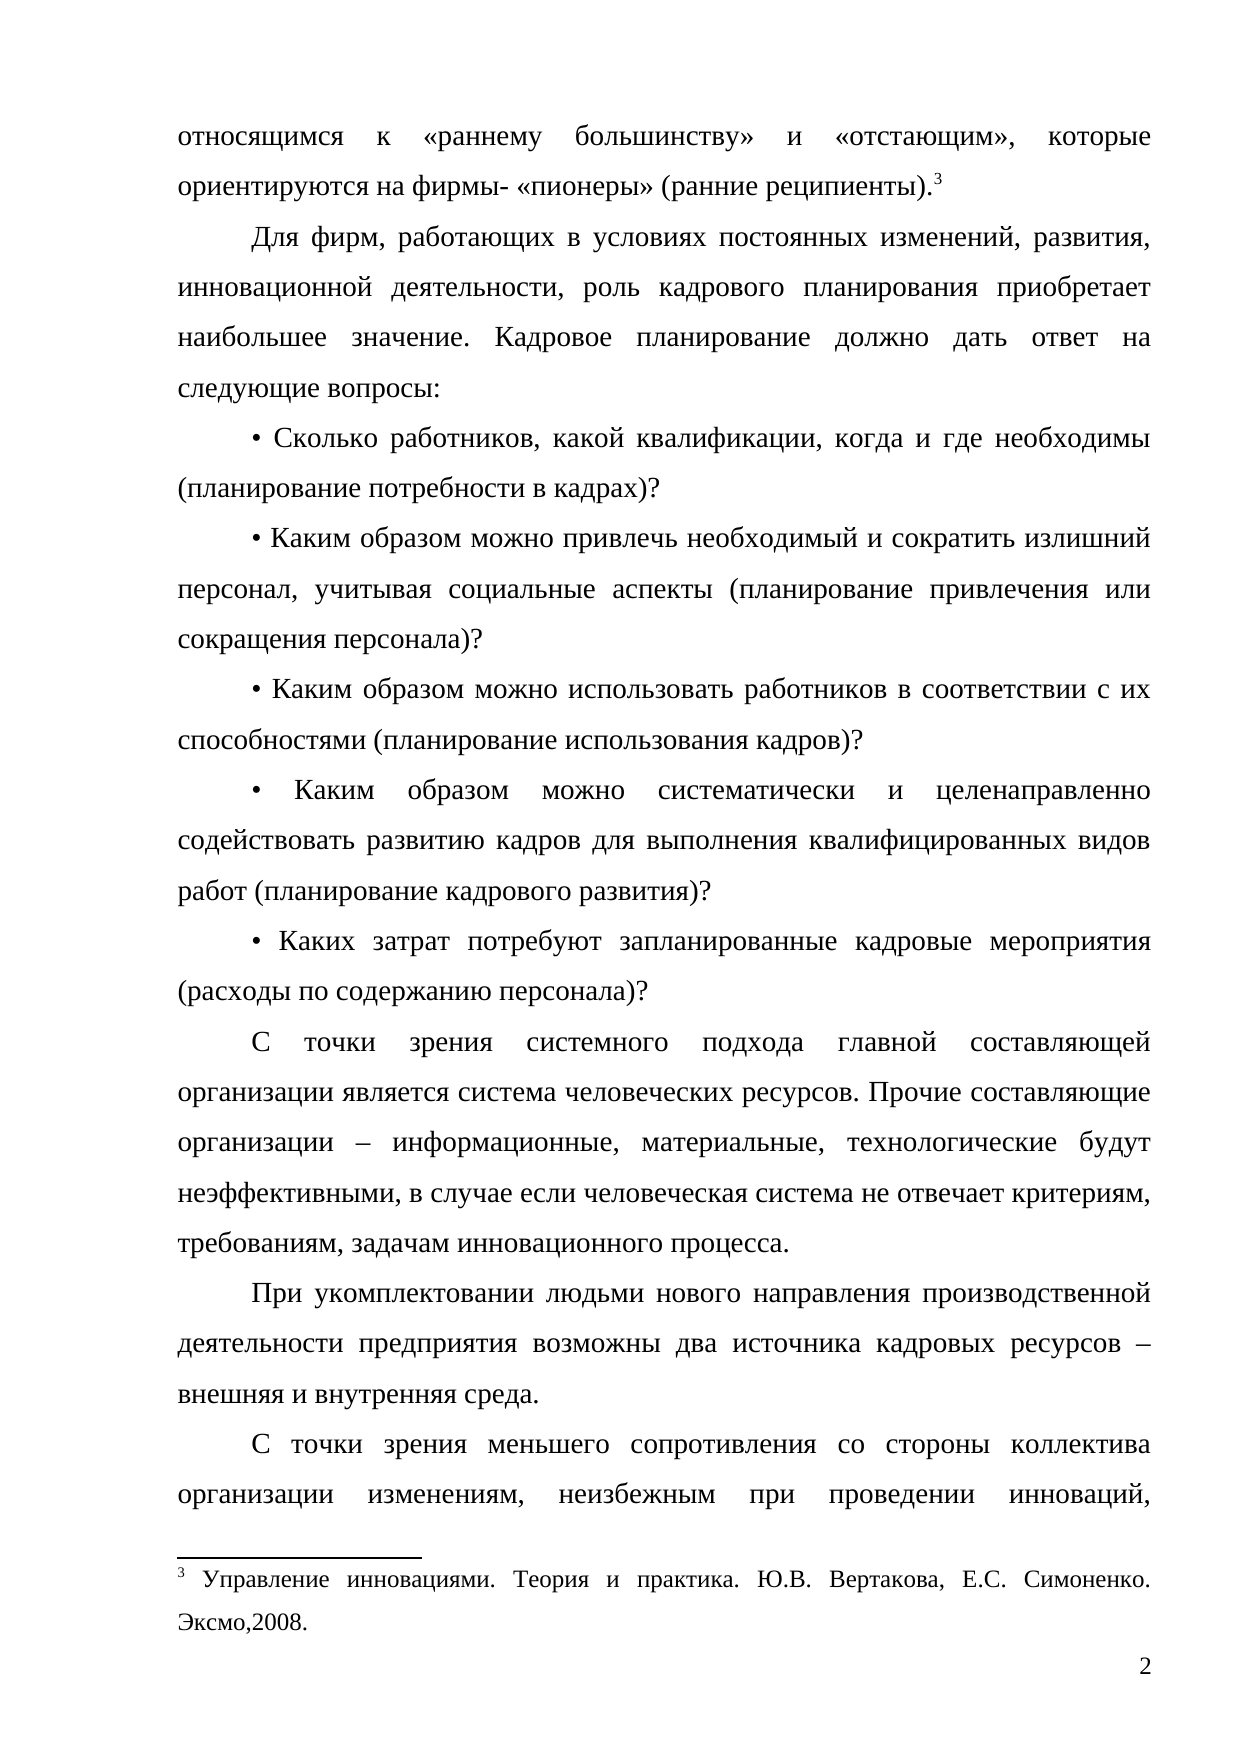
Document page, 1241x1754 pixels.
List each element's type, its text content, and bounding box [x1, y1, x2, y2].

text • Каким образом можно систематически и целенаправленно содействовать развитию кадров для выполнения квалифицированных видов работ (планирование кадрового развития)? [177, 772, 1152, 906]
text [177, 118, 1152, 202]
text Для фирм, работающих в условиях постоянных изменений, развития, инновационной деятельности, роль кадрового планирования приобретает наибольшее значение. Кадровое планирование должно дать ответ на следующие вопросы: [177, 219, 1152, 403]
text • Каких затрат потребуют запланированные кадровые мероприятия (расходы по содержанию персонала)? [177, 923, 1152, 1007]
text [177, 1426, 1152, 1510]
text • Сколько работников, какой квалификации, когда и где необходимы (планирование потребности в кадрах)? [177, 420, 1152, 504]
text • Каким образом можно использовать работников в соответствии с их способностями (планирование использования кадров)? [177, 672, 1152, 755]
text С точки зрения системного подхода главной составляющей организации является система человеческих ресурсов. Прочие составляющие организации – информационные, материальные, технологические будут неэффективными, в случае если человеческая система не отвечает критериям, требованиям, задачам инновационного процесса. [177, 1024, 1152, 1258]
text • Каким образом можно привлечь необходимый и сократить излишний персонал, учитывая социальные аспекты (планирование привлечения или сокращения персонала)? [177, 521, 1152, 655]
text При укомплектовании людьми нового направления производственной деятельности предприятия возможны два источника кадровых ресурсов – внешняя и внутренняя среда. [177, 1275, 1152, 1409]
